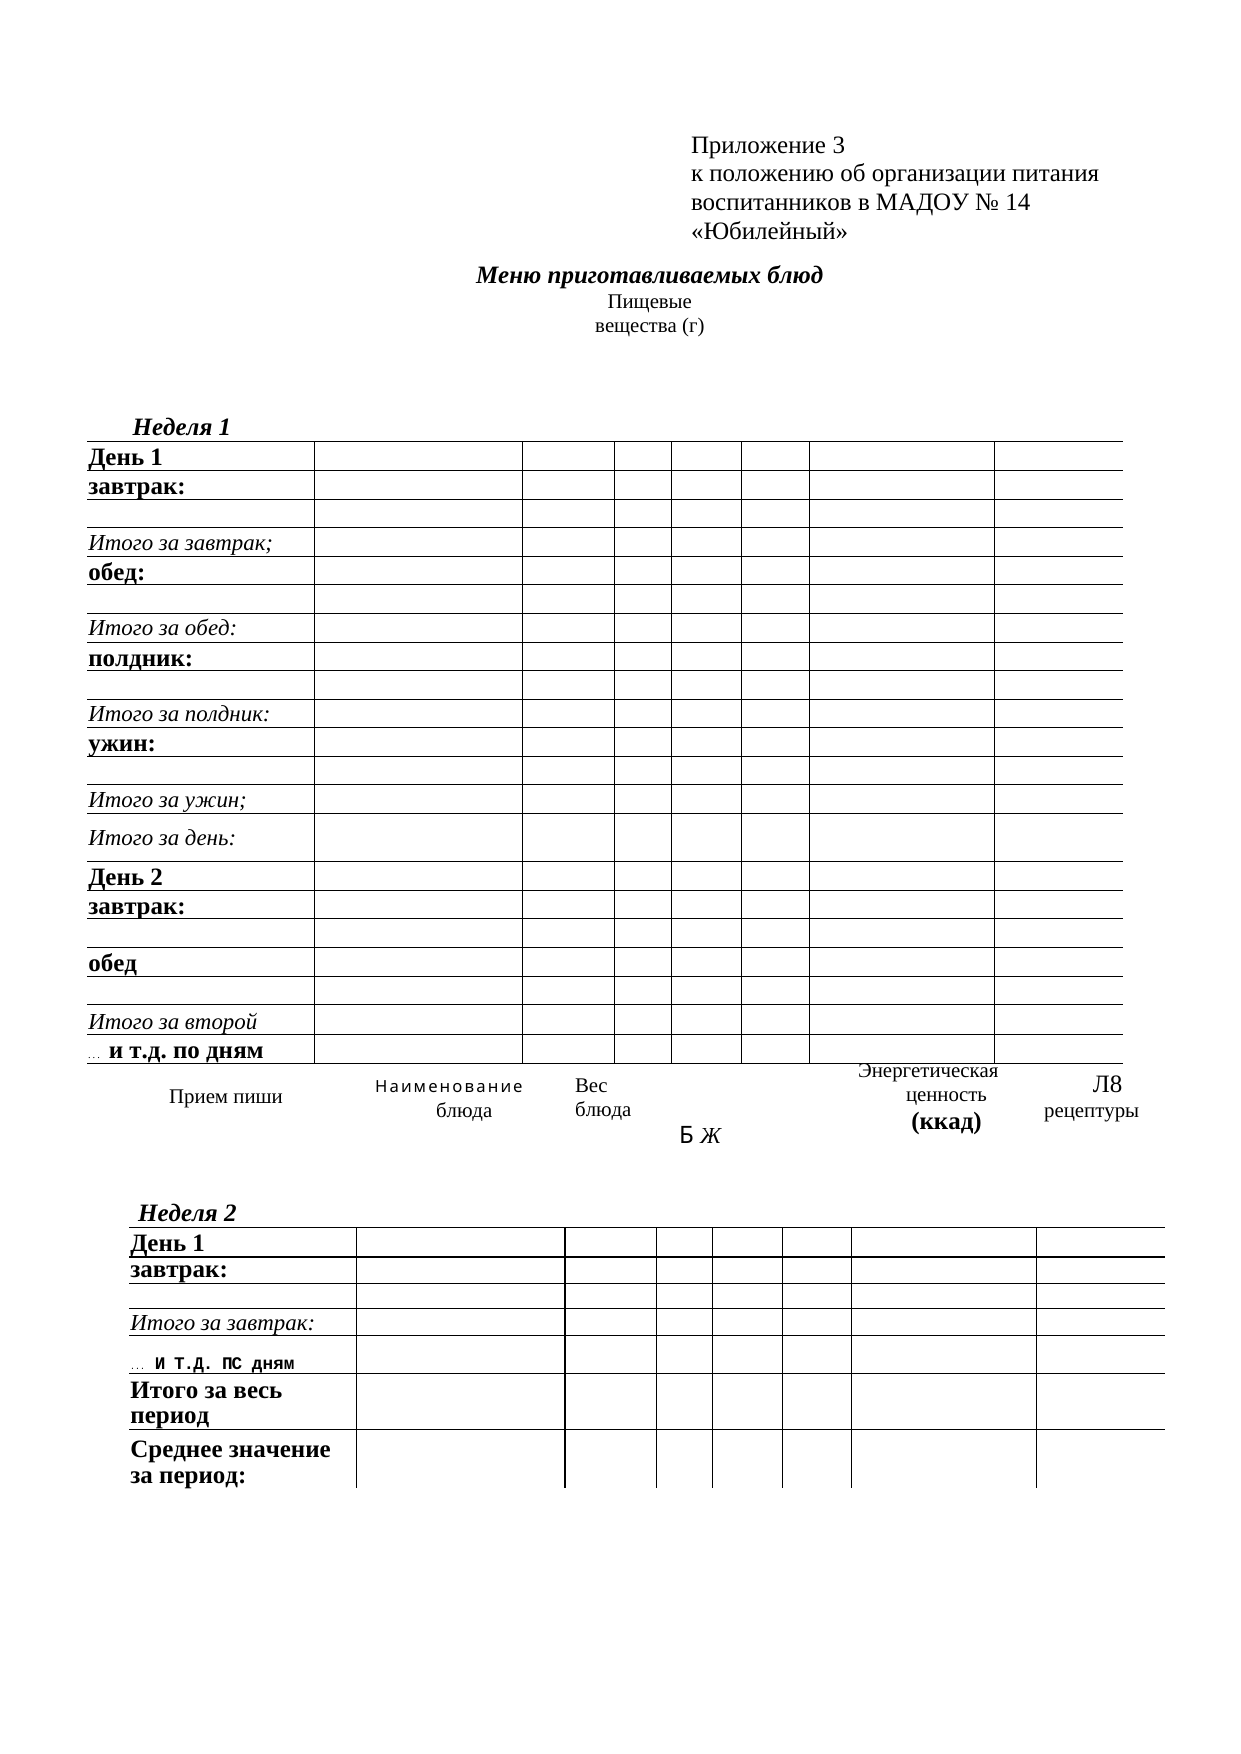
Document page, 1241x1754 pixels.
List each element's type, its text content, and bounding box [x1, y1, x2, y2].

text блюда [375, 1097, 553, 1122]
table_cell [995, 814, 1123, 861]
table_cell [315, 1035, 522, 1063]
table_cell [615, 671, 671, 699]
table_cell обед [87, 948, 314, 976]
table_cell [810, 528, 994, 556]
table_cell [810, 919, 994, 947]
table_cell [742, 614, 809, 642]
table_cell [810, 757, 994, 784]
table_cell [615, 862, 671, 890]
table_cell [315, 862, 522, 890]
table_cell [995, 891, 1123, 918]
table_cell [672, 977, 741, 1004]
table_cell [810, 500, 994, 527]
table_cell [615, 700, 671, 727]
table_cell [810, 557, 994, 584]
table_cell [672, 919, 741, 947]
table_cell [615, 757, 671, 784]
table_cell [523, 948, 614, 976]
table_cell [810, 643, 994, 670]
table_cell [315, 814, 522, 861]
table_cell [995, 1005, 1123, 1034]
text Прием пиши [169, 1084, 323, 1108]
table_cell [742, 862, 809, 890]
table_cell [615, 728, 671, 756]
text Меню приготавливаемых блюд [87, 260, 1212, 289]
table_cell [615, 977, 671, 1004]
table_cell завтрак: [87, 891, 314, 918]
table_cell [523, 528, 614, 556]
text Неделя 1 [132, 412, 246, 440]
table_cell [523, 814, 614, 861]
table_cell [523, 977, 614, 1004]
table_cell [995, 500, 1123, 527]
table_cell [995, 862, 1123, 890]
table_cell [742, 528, 809, 556]
table_cell Итого за обед: [87, 614, 314, 642]
table_cell [742, 471, 809, 498]
table_cell [315, 728, 522, 756]
table_cell [315, 977, 522, 1004]
table_cell [742, 500, 809, 527]
table_cell [995, 671, 1123, 699]
text блюда [575, 1097, 652, 1121]
table_cell [995, 919, 1123, 947]
table_cell [315, 700, 522, 727]
table_cell [523, 891, 614, 918]
table_cell [995, 585, 1123, 613]
table_cell [87, 977, 314, 1004]
table_cell [315, 785, 522, 813]
table_cell [672, 728, 741, 756]
table_cell [810, 1005, 994, 1034]
table_cell [523, 643, 614, 670]
table_cell [672, 785, 741, 813]
table_cell [810, 614, 994, 642]
table_cell [523, 919, 614, 947]
table_cell [523, 671, 614, 699]
text Б Ж [679, 1118, 772, 1150]
table_cell [523, 785, 614, 813]
table_cell [995, 728, 1123, 756]
table_cell [810, 471, 994, 498]
table_header [523, 442, 614, 470]
table_cell [995, 948, 1123, 976]
table_cell [672, 557, 741, 584]
table_cell полдник: [87, 643, 314, 670]
table_cell [315, 919, 522, 947]
table_cell [742, 585, 809, 613]
table_cell [672, 814, 741, 861]
table_cell [87, 757, 314, 784]
table_cell [672, 528, 741, 556]
table_cell [672, 862, 741, 890]
table_cell [672, 1035, 741, 1063]
table_cell [810, 700, 994, 727]
table_cell [315, 585, 522, 613]
table_header [742, 442, 809, 470]
table_cell [523, 728, 614, 756]
table_cell [615, 528, 671, 556]
table_cell [87, 919, 314, 947]
table_cell [742, 557, 809, 584]
table_cell [742, 1005, 809, 1034]
table_cell [810, 671, 994, 699]
table_cell [615, 585, 671, 613]
table_cell [742, 728, 809, 756]
text Энергетическая [858, 1058, 1035, 1082]
table_cell ужин: [87, 728, 314, 756]
table_cell [615, 814, 671, 861]
table_cell [810, 891, 994, 918]
table_cell [315, 643, 522, 670]
table_cell [810, 977, 994, 1004]
table_cell [523, 557, 614, 584]
table_cell [523, 471, 614, 498]
table_cell [995, 471, 1123, 498]
table_cell [615, 643, 671, 670]
table_cell Итого за завтрак; [87, 528, 314, 556]
table_cell [995, 643, 1123, 670]
table_cell [523, 757, 614, 784]
table_cell [672, 700, 741, 727]
text Наименование [375, 1075, 553, 1097]
table_cell [87, 500, 314, 527]
text ценность [858, 1082, 1035, 1106]
table_cell Итого за полдник: [87, 700, 314, 727]
table_cell [315, 891, 522, 918]
table_header [995, 442, 1123, 470]
table_header [315, 442, 522, 470]
table_cell [615, 1035, 671, 1063]
table_cell [742, 948, 809, 976]
text Вес [575, 1073, 652, 1097]
table_cell День 2 [87, 862, 314, 890]
table_cell [523, 862, 614, 890]
table_cell [995, 977, 1123, 1004]
table_cell [742, 977, 809, 1004]
table_cell [742, 643, 809, 670]
table_cell [742, 814, 809, 861]
table_cell [615, 500, 671, 527]
table_cell [672, 500, 741, 527]
table_cell [523, 1035, 614, 1063]
table_cell [672, 948, 741, 976]
table_cell [742, 1035, 809, 1063]
table_cell ... и т.д. по дням [87, 1035, 314, 1063]
table_cell Итого за день: [87, 814, 314, 861]
table_header [615, 442, 671, 470]
table_cell [672, 757, 741, 784]
table_cell [995, 700, 1123, 727]
table_cell [995, 557, 1123, 584]
table_cell [615, 557, 671, 584]
table_header День 1 [87, 442, 314, 470]
table_cell [523, 614, 614, 642]
table_cell [810, 585, 994, 613]
table_cell [810, 814, 994, 861]
table_cell [615, 614, 671, 642]
text рецептуры [1044, 1098, 1171, 1122]
table_cell [810, 1035, 994, 1063]
table_cell [315, 757, 522, 784]
text Пищевые вещества (г) [87, 289, 1212, 337]
table_cell [672, 671, 741, 699]
table_cell [995, 785, 1123, 813]
table_cell [615, 785, 671, 813]
table_cell Итого за ужин; [87, 785, 314, 813]
text Л8 [1044, 1069, 1171, 1098]
table_cell [672, 614, 741, 642]
table_header [672, 442, 741, 470]
table_cell [315, 557, 522, 584]
table_cell [615, 948, 671, 976]
table_cell [742, 757, 809, 784]
table_cell [315, 948, 522, 976]
table_cell [615, 471, 671, 498]
table_cell [742, 785, 809, 813]
table_cell обед: [87, 557, 314, 584]
table_cell [615, 891, 671, 918]
table_cell [742, 919, 809, 947]
table_cell [315, 614, 522, 642]
text (ккад) [858, 1106, 1035, 1135]
table_cell [810, 862, 994, 890]
table_cell [810, 948, 994, 976]
table_cell [810, 785, 994, 813]
table_cell [995, 1035, 1123, 1063]
table_cell [87, 671, 314, 699]
table_cell [523, 500, 614, 527]
table_cell [523, 585, 614, 613]
table_cell [810, 728, 994, 756]
table_cell [995, 528, 1123, 556]
table_cell [315, 528, 522, 556]
table_cell [315, 500, 522, 527]
table_header [810, 442, 994, 470]
table_cell [995, 757, 1123, 784]
table_cell [523, 1005, 614, 1034]
table_cell Итого за второй [87, 1005, 314, 1034]
table_cell [672, 585, 741, 613]
table_cell [742, 891, 809, 918]
table_cell [742, 700, 809, 727]
table_cell [672, 1005, 741, 1034]
table_cell [87, 585, 314, 613]
table_cell [615, 1005, 671, 1034]
table_cell завтрак: [87, 471, 314, 498]
table_cell [672, 643, 741, 670]
table_cell [315, 1005, 522, 1034]
table_cell [315, 471, 522, 498]
table_cell [523, 700, 614, 727]
table_cell [742, 671, 809, 699]
table_cell [315, 671, 522, 699]
table_cell [615, 919, 671, 947]
table_cell [672, 471, 741, 498]
table_cell [995, 614, 1123, 642]
table_cell [672, 891, 741, 918]
